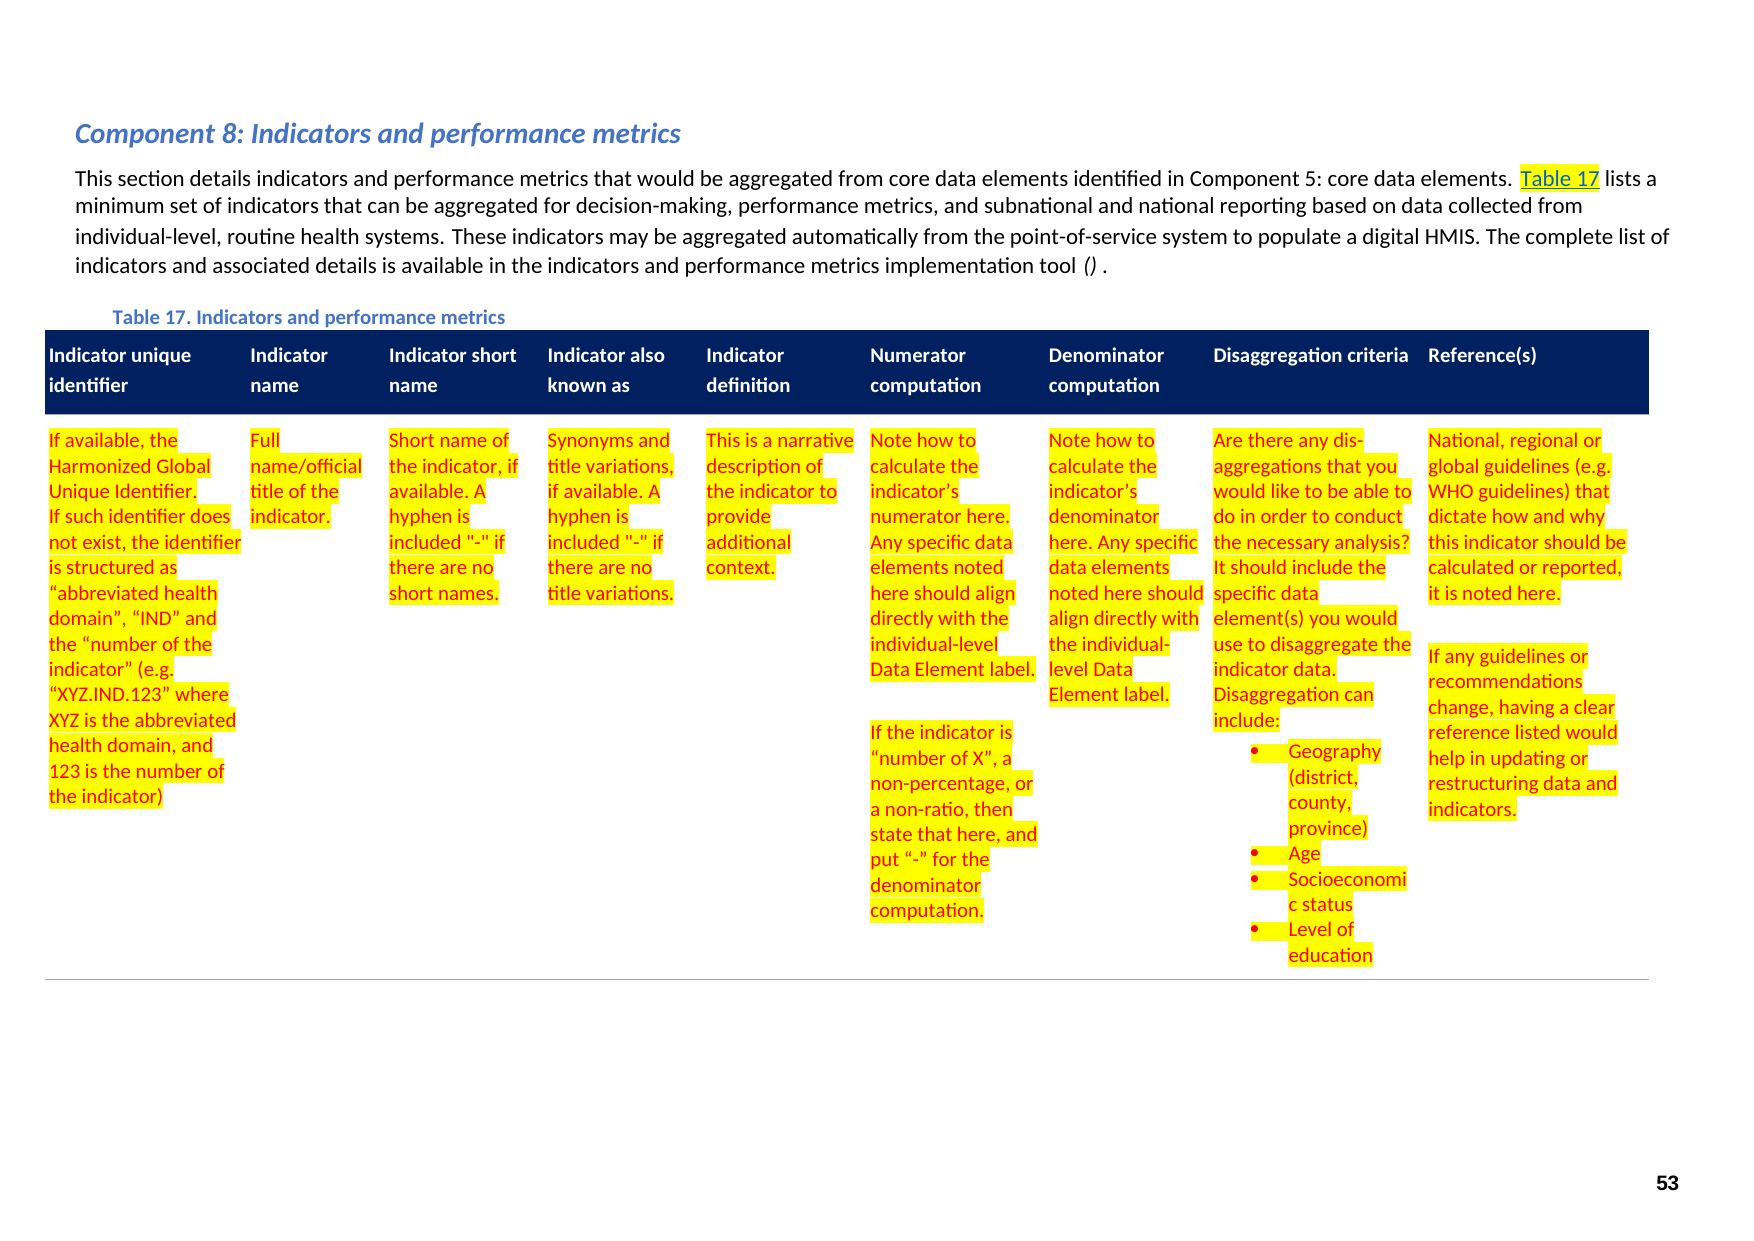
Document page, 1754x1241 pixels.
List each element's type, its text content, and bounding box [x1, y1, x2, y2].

table_cell This is a narrative description of the indicator to provide additional context. [694, 415, 867, 979]
table_header Reference(s) [1416, 330, 1649, 414]
table_header Numerator computation [867, 330, 1046, 414]
table_cell Are there any dis-aggregations that you would like to be able to do in order to conduct the necessary analysis? It should include the specific data element(s) you would use to disaggregate the indicator data. Disaggregation can include: Geography (district, county, province) Age Socioeconomic status Level of education [1210, 415, 1416, 979]
table_cell Short name of the indicator, if available. A hyphen is included "-" if there are no short names. [377, 415, 536, 979]
table_cell Full name/official title of the indicator. [247, 415, 377, 979]
table_cell Note how to calculate the indicator’s numerator here. Any specific data elements noted here should align directly with the individual-level Data Element label. If the indicator is “number of X”, a non-percentage, or a non-ratio, then state that here, and put “-” for the denominator computation. [867, 415, 1046, 979]
table_header Indicator name [247, 330, 377, 414]
table_cell Note how to calculate the indicator’s denominator here. Any specific data elements noted here should align directly with the individual-level Data Element label. [1046, 415, 1210, 979]
table_header Indicator also known as [536, 330, 694, 414]
table_cell National, regional or global guidelines (e.g. WHO guidelines) that dictate how and why this indicator should be calculated or reported, it is noted here. If any guidelines or recommendations change, having a clear reference listed would help in updating or restructuring data and indicators. [1416, 415, 1649, 979]
table_header Indicator definition [694, 330, 867, 414]
table_header Disaggregation criteria [1210, 330, 1416, 414]
table_cell Synonyms and title variations, if available. A hyphen is included "-" if there are no title variations. [536, 415, 694, 979]
subtitle Component 8: Indicators and performance metrics [75, 116, 1679, 151]
table_header Indicator unique identifier [45, 330, 247, 414]
table_header Denominator computation [1046, 330, 1210, 414]
text Table 17. Indicators and performance metrics [112, 304, 1679, 330]
table_header Indicator short name [377, 330, 536, 414]
text This section details indicators and performance metrics that would be aggregated from core data elements identified in Component 5: core data elements. Table 17 lists a minimum set of indicators that can be aggregated for decision-making, performance metrics, and subnational and national reporting based on data collected from individual-level, routine health systems. These indicators may be aggregated automatically from the point-of-service system to populate a digital HMIS. The complete list of indicators and associated details is available in the indicators and performance metrics implementation tool () . [75, 164, 1679, 279]
table_cell If available, the Harmonized Global Unique Identifier. If such identifier does not exist, the identifier is structured as “abbreviated health domain”, “IND” and the “number of the indicator” (e.g. “XYZ.IND.123” where XYZ is the abbreviated health domain, and 123 is the number of the indicator) [45, 415, 247, 979]
